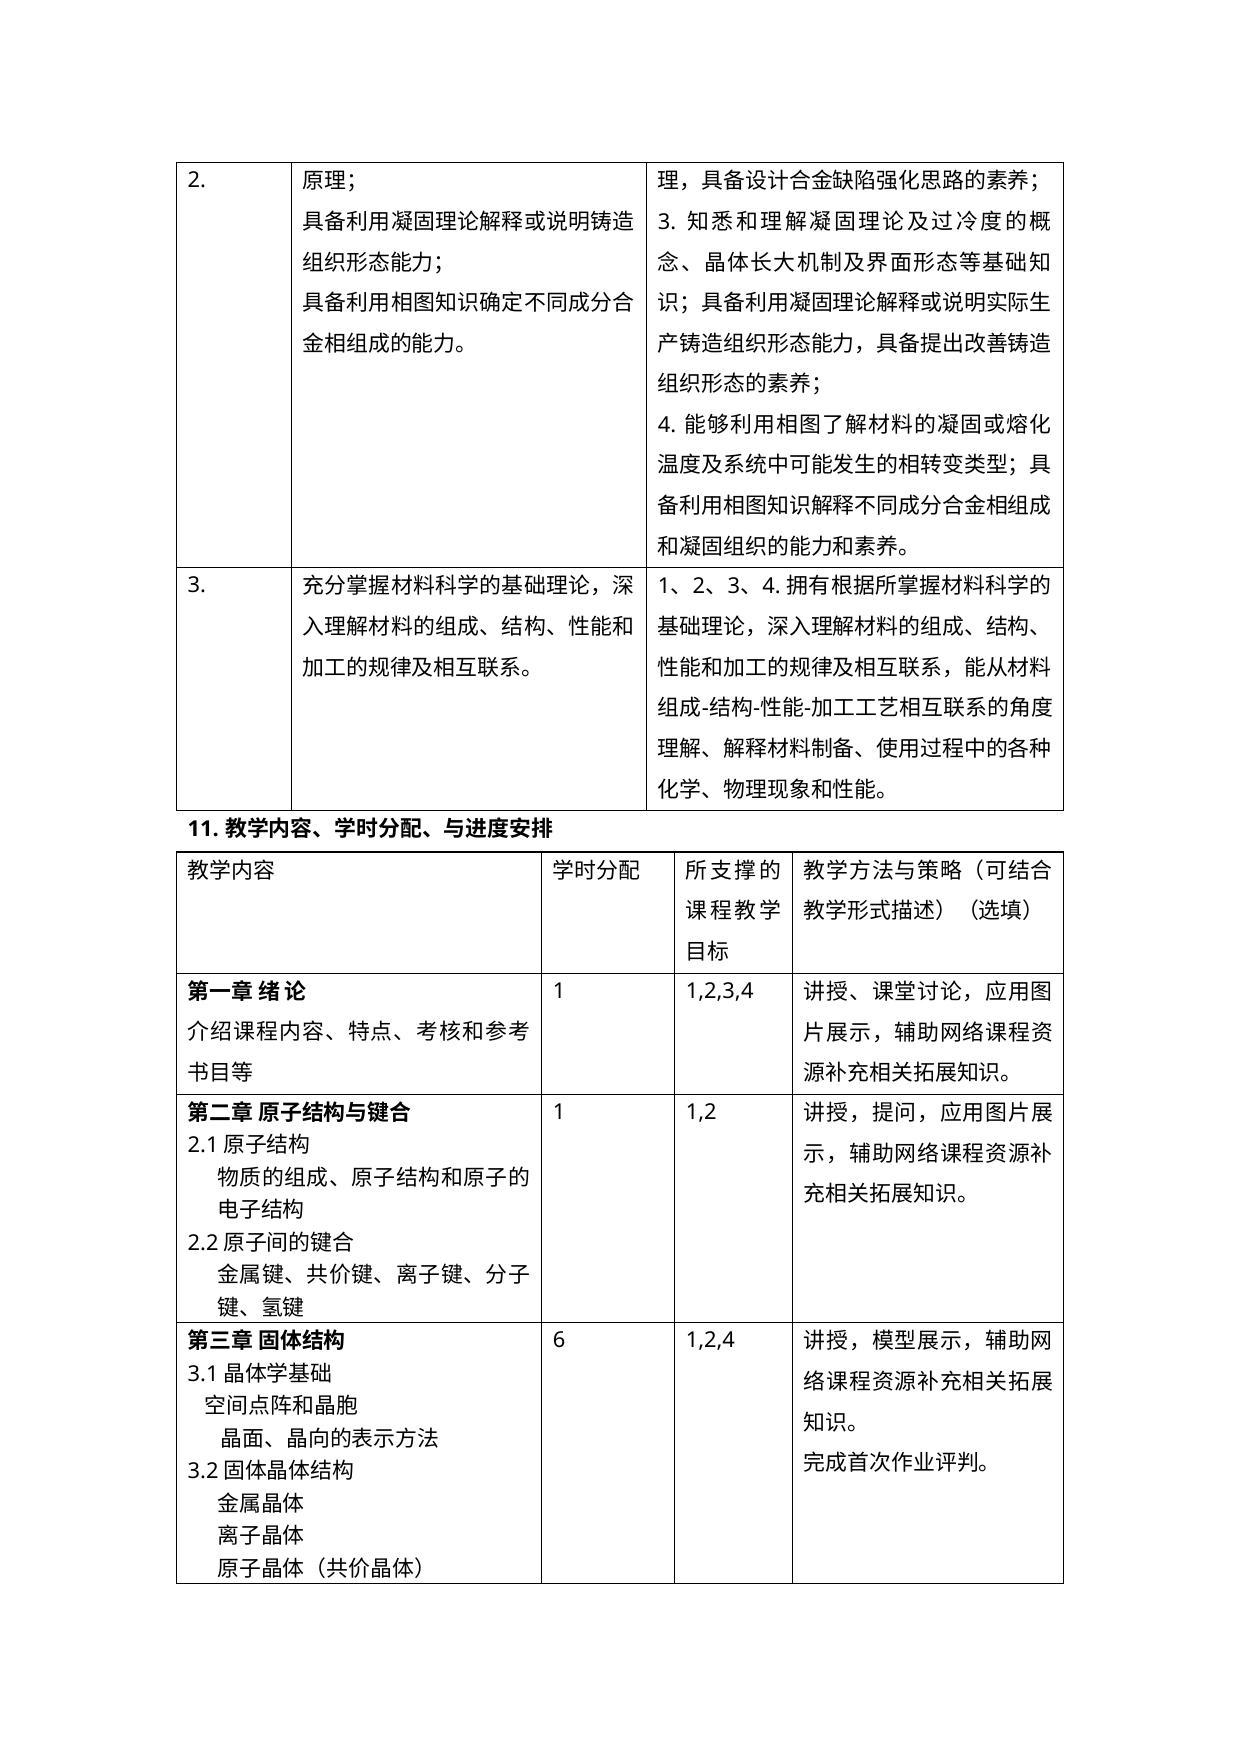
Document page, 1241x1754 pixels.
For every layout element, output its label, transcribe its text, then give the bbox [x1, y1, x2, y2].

table_cell 1、2、3、4. 拥有根据所掌握材料科学的基础理论，深入理解材料的组成、结构、性能和加工的规律及相互联系，能从材料组成-结构-性能-加工工艺相互联系的角度理解、解释材料制备、使用过程中的各种化学、物理现象和性能。 [647, 568, 1063, 810]
table_cell 1 [542, 974, 674, 1093]
table_header 教学方法与策略（可结合教学形式描述）（选填） [793, 853, 1063, 972]
table_cell 讲授，提问，应用图片展示，辅助网络课程资源补充相关拓展知识。 [793, 1095, 1063, 1322]
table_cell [647, 163, 1063, 567]
table_header 教学内容 [177, 853, 541, 972]
table_cell 2. 2. [177, 163, 291, 567]
table_cell 1,2 [675, 1095, 792, 1322]
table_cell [292, 163, 646, 567]
table_header 学时分配 [542, 853, 674, 972]
table_cell 6 [542, 1323, 674, 1583]
table_cell 第一章 绪 论 介绍课程内容、特点、考核和参考书目等 [177, 974, 541, 1093]
table_cell 讲授、课堂讨论，应用图片展示，辅助网络课程资源补充相关拓展知识。 [793, 974, 1063, 1093]
table_header 所支撑的课程教学目标 [675, 853, 792, 972]
table_cell 1 [542, 1095, 674, 1322]
table_cell 充分掌握材料科学的基础理论，深入理解材料的组成、结构、性能和加工的规律及相互联系。 [292, 568, 646, 810]
table_cell 第三章 固体结构 3.1晶体学基础 空间点阵和晶胞 晶面、晶向的表示方法 3.2固体晶体结构 金属晶体 离子晶体 原子晶体（共价晶体） [177, 1323, 541, 1583]
table_cell 1,2,4 [675, 1323, 792, 1583]
list 教学内容、学时分配、与进度安排 [187, 811, 1053, 843]
table_cell 1,2,3,4 [675, 974, 792, 1093]
table_cell 第二章 原子结构与键合 2.1原子结构 物质的组成、原子结构和原子的电子结构 2.2原子间的键合 金属键、共价键、离子键、分子键、氢键 [177, 1095, 541, 1322]
table_cell 3. [177, 568, 291, 810]
table_cell 讲授，模型展示，辅助网络课程资源补充相关拓展知识。 完成首次作业评判。 [793, 1323, 1063, 1583]
